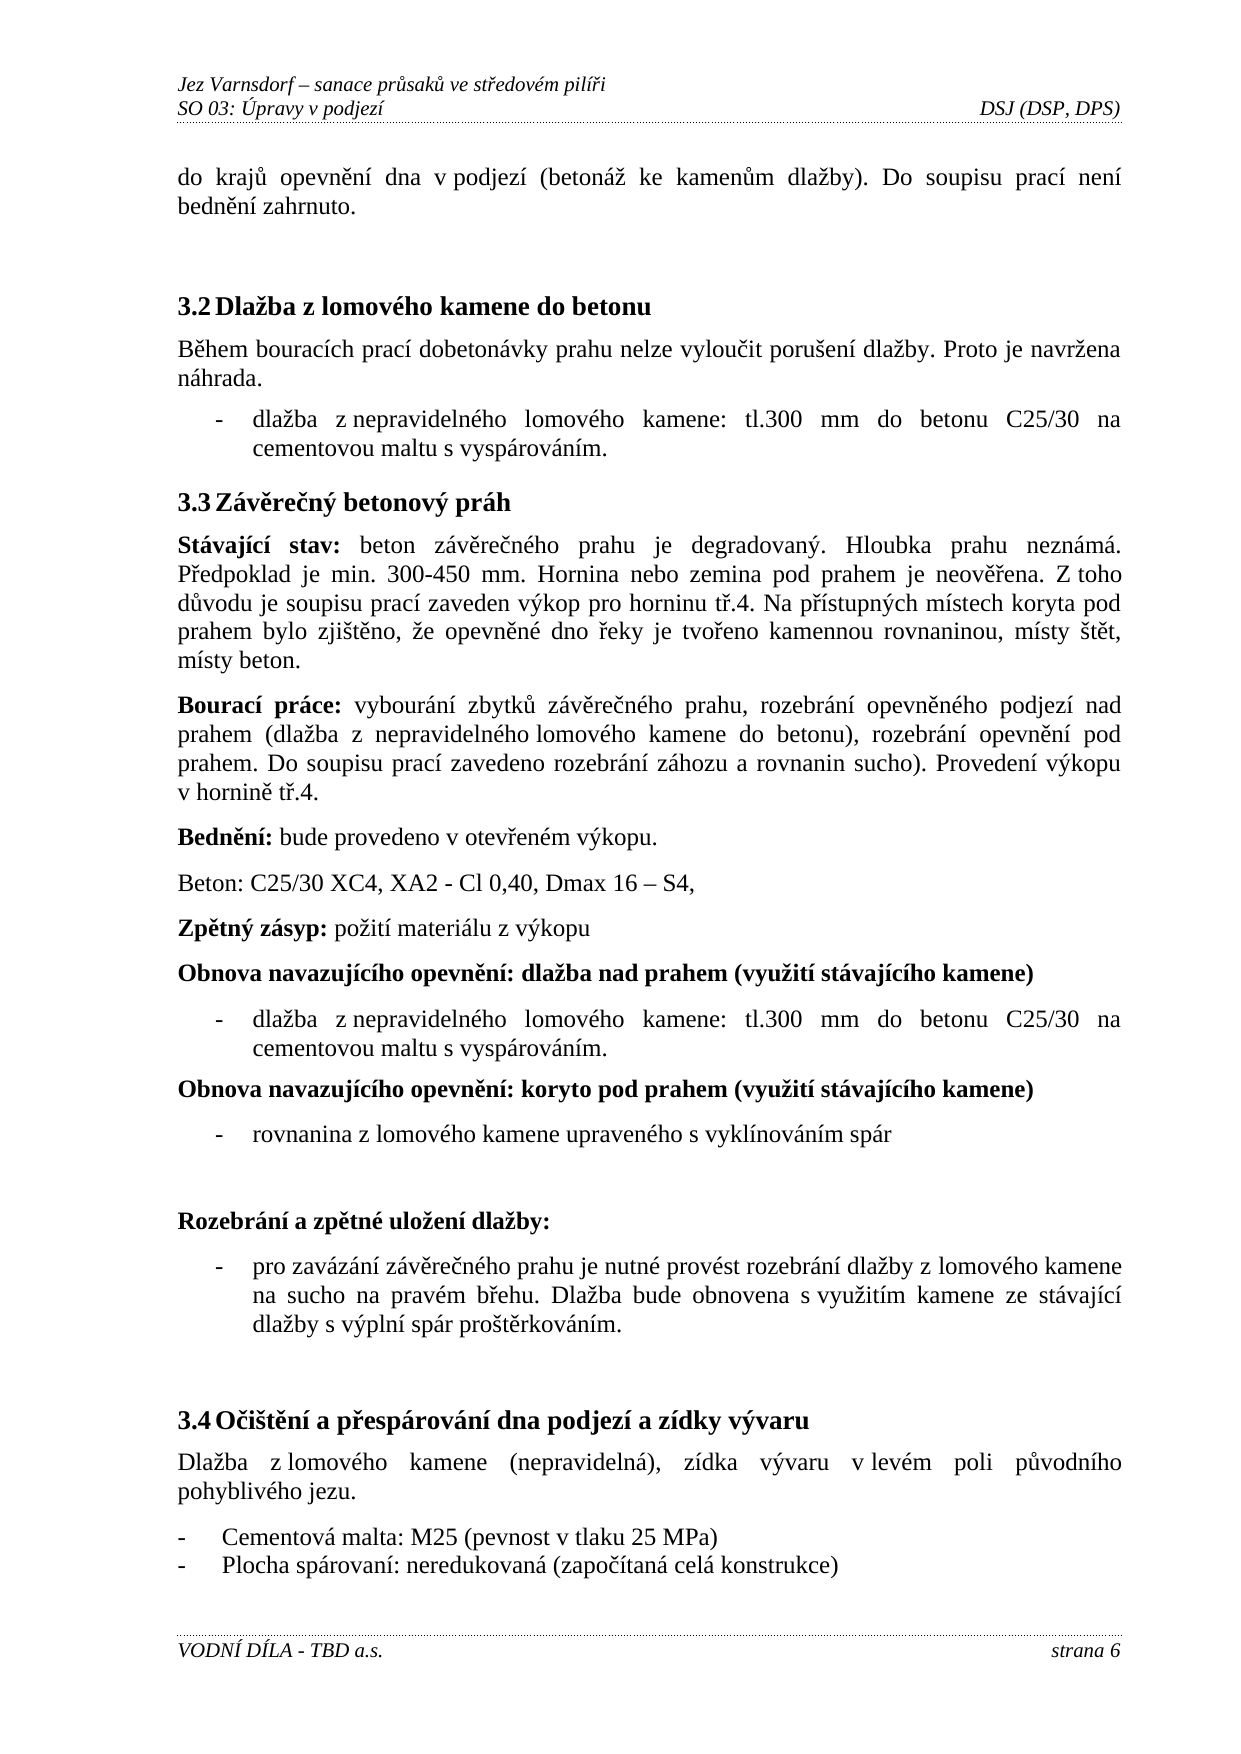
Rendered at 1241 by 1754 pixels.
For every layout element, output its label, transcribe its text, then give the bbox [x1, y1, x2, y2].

subtitle Závěrečný betonový práh [177, 486, 1122, 518]
subtitle Očištění a přespárování dna podjezí a zídky vývaru [177, 1404, 1122, 1435]
list pro zavázání závěrečného prahu je nutné provést rozebrání dlažby z lomového kamene na sucho na pravém břehu. Dlažba bude obnovena s využitím kamene ze stávající dlažby s výplní spár proštěrkováním. [215, 1251, 1122, 1338]
text Během bouracích prací dobetonávky prahu nelze vyloučit porušení dlažby. Proto je navržena náhrada. [177, 334, 1122, 391]
list Cementová malta: M25 (pevnost v tlaku 25 MPa) [177, 1522, 1122, 1550]
subtitle Dlažba z lomového kamene do betonu [177, 290, 1122, 321]
text Zpětný zásyp: požití materiálu z výkopu [177, 913, 1122, 942]
list Plocha spárovaní: neredukovaná (započítaná celá konstrukce) [177, 1550, 1122, 1579]
list rovnanina z lomového kamene upraveného s vyklínováním spár [215, 1119, 1122, 1148]
list dlažba z nepravidelného lomového kamene: tl.300 mm do betonu C25/30 na cementovou maltu s vyspárováním. [215, 1004, 1122, 1061]
text Stávající stav: beton závěrečného prahu je degradovaný. Hloubka prahu neznámá. Předpoklad je min. 300-450 mm. Hornina nebo zemina pod prahem je neověřena. Z toho důvodu je soupisu prací zaveden výkop pro horninu tř.4. Na přístupných místech koryta pod prahem bylo zjištěno, že opevněné dno řeky je tvořeno kamennou rovnaninou, místy štět, místy beton. [177, 530, 1122, 674]
list dlažba z nepravidelného lomového kamene: tl.300 mm do betonu C25/30 na cementovou maltu s vyspárováním. [215, 404, 1122, 461]
text Obnova navazujícího opevnění: dlažba nad prahem (využití stávajícího kamene) [177, 958, 1122, 987]
text Obnova navazujícího opevnění: koryto pod prahem (využití stávajícího kamene) [177, 1074, 1122, 1103]
text Bednění: bude provedeno v otevřeném výkopu. [177, 822, 1122, 851]
text Bourací práce: vybourání zbytků závěrečného prahu, rozebrání opevněného podjezí nad prahem (dlažba z nepravidelného lomového kamene do betonu), rozebrání opevnění pod prahem. Do soupisu prací zavedeno rozebrání záhozu a rovnanin sucho). Provedení výkopu v hornině tř.4. [177, 691, 1122, 806]
text Beton: C25/30 XC4, XA2 - Cl 0,40, Dmax 16 – S4, [177, 868, 1122, 896]
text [177, 162, 1122, 220]
text Rozebrání a zpětné uložení dlažby: [177, 1206, 1122, 1235]
text Dlažba z lomového kamene (nepravidelná), zídka vývaru v levém poli původního pohyblivého jezu. [177, 1447, 1122, 1505]
